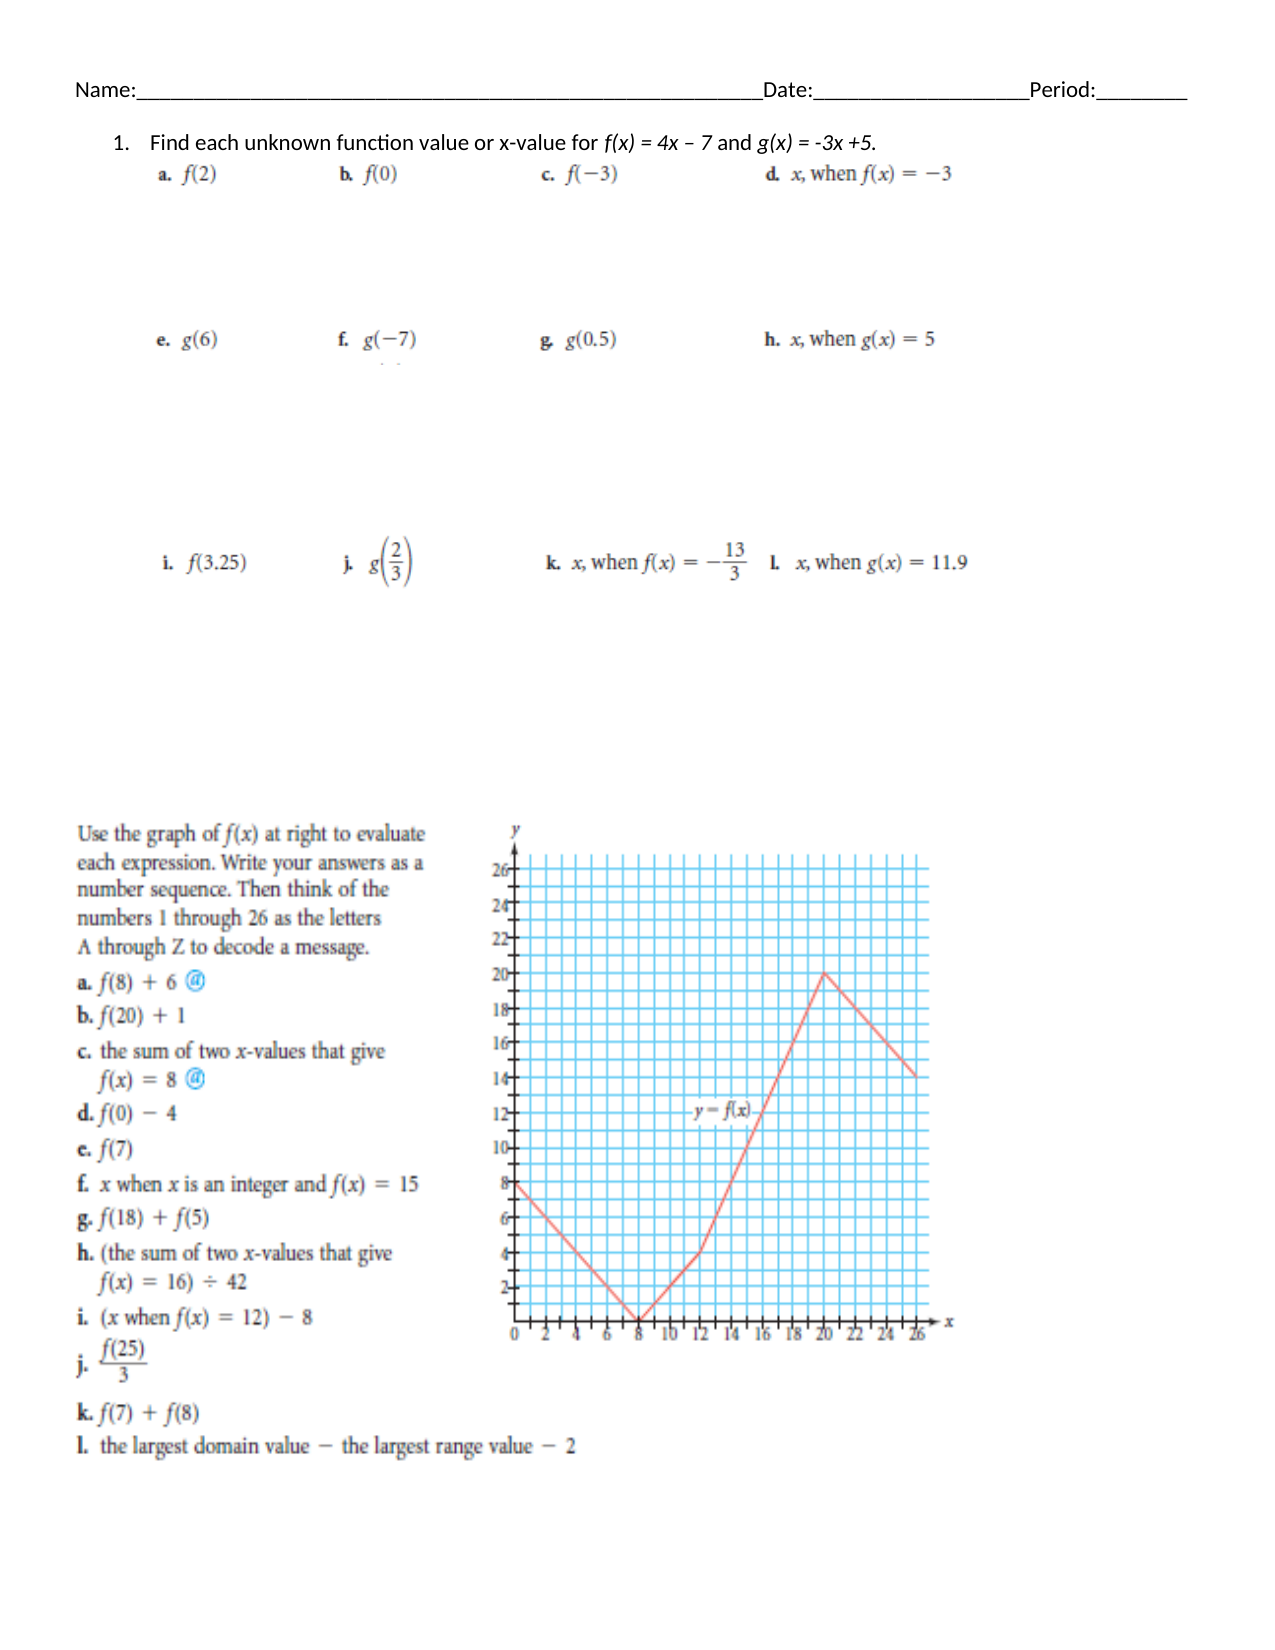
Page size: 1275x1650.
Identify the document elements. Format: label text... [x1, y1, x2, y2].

list Find each unknown function value or x-value for f(x) = 4x – 7 and g(x) = -3x +5. [112, 128, 1200, 156]
text Name:_______________________________________________________Date:___________________Period:________ [75, 75, 1200, 103]
